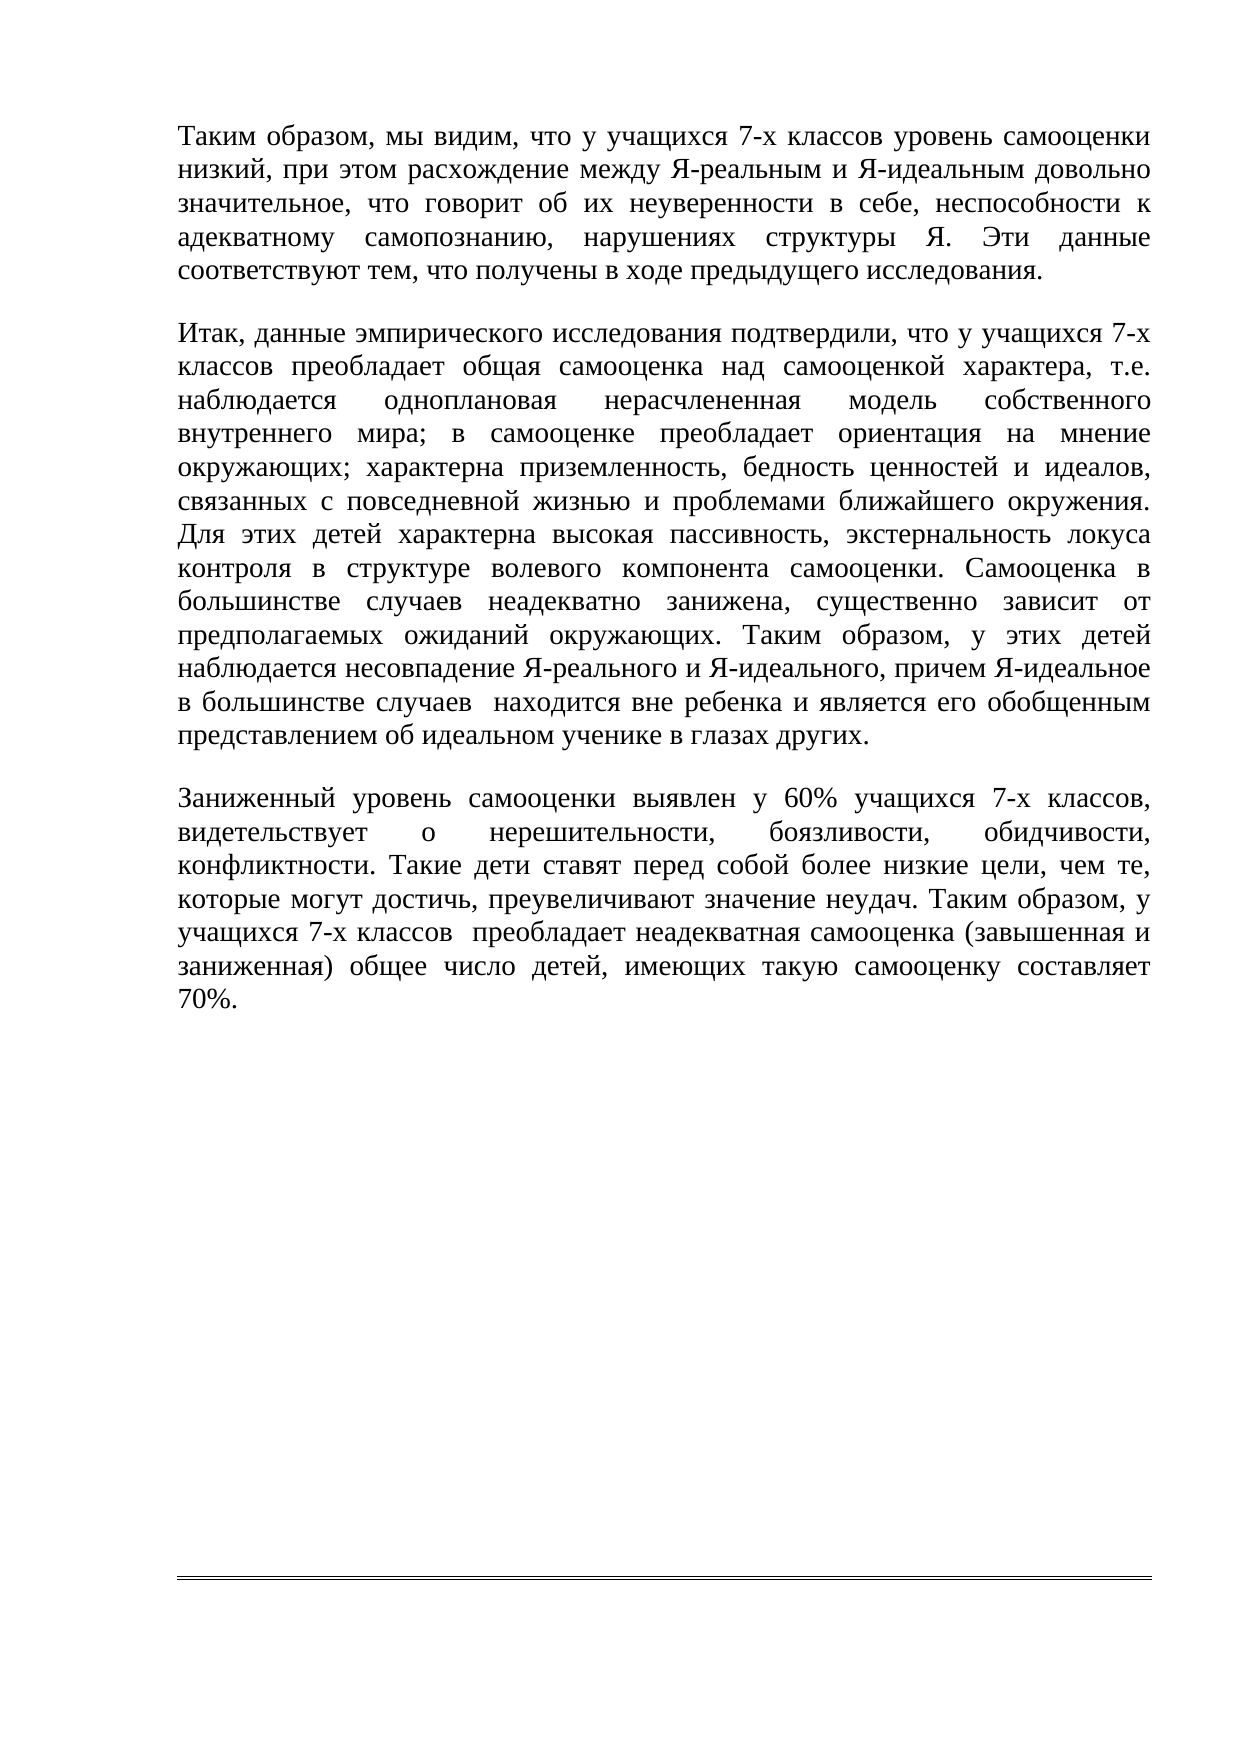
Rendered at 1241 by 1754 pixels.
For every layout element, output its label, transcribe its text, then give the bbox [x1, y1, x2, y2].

text Заниженный уровень самооценки выявлен у 60% учащихся 7-х классов, видетельствует о нерешительности, боязливости, обидчивости, конфликтности. Такие дети ставят перед собой более низкие цели, чем те, которые могут достичь, преувеличивают значение неудач. Таким образом, у учащихся 7-х классов преобладает неадекватная самооценка (завышенная и заниженная) общее число детей, имеющих такую самооценку составляет 70%. [177, 780, 1152, 1015]
text Таким образом, мы видим, что у учащихся 7-х классов уровень самооценки низкий, при этом расхождение между Я-реальным и Я-идеальным довольно значительное, что говорит об их неуверенности в себе, неспособности к адекватному самопознанию, нарушениях структуры Я. Эти данные соответствуют тем, что получены в ходе предыдущего исследования. [177, 118, 1152, 286]
text Итак, данные эмпирического исследования подтвердили, что у учащихся 7-х классов преобладает общая самооценка над самооценкой характера, т.е. наблюдается одноплановая нерасчлененная модель собственного внутреннего мира; в самооценке преобладает ориентация на мнение окружающих; характерна приземленность, бедность ценностей и идеалов, связанных с повседневной жизнью и проблемами ближайшего окружения. Для этих детей характерна высокая пассивность, экстернальность локуса контроля в структуре волевого компонента самооценки. Самооценка в большинстве случаев неадекватно занижена, существенно зависит от предполагаемых ожиданий окружающих. Таким образом, у этих детей наблюдается несовпадение Я-реального и Я-идеального, причем Я-идеальное в большинстве случаев находится вне ребенка и является его обобщенным представлением об идеальном ученике в глазах других. [177, 315, 1152, 751]
